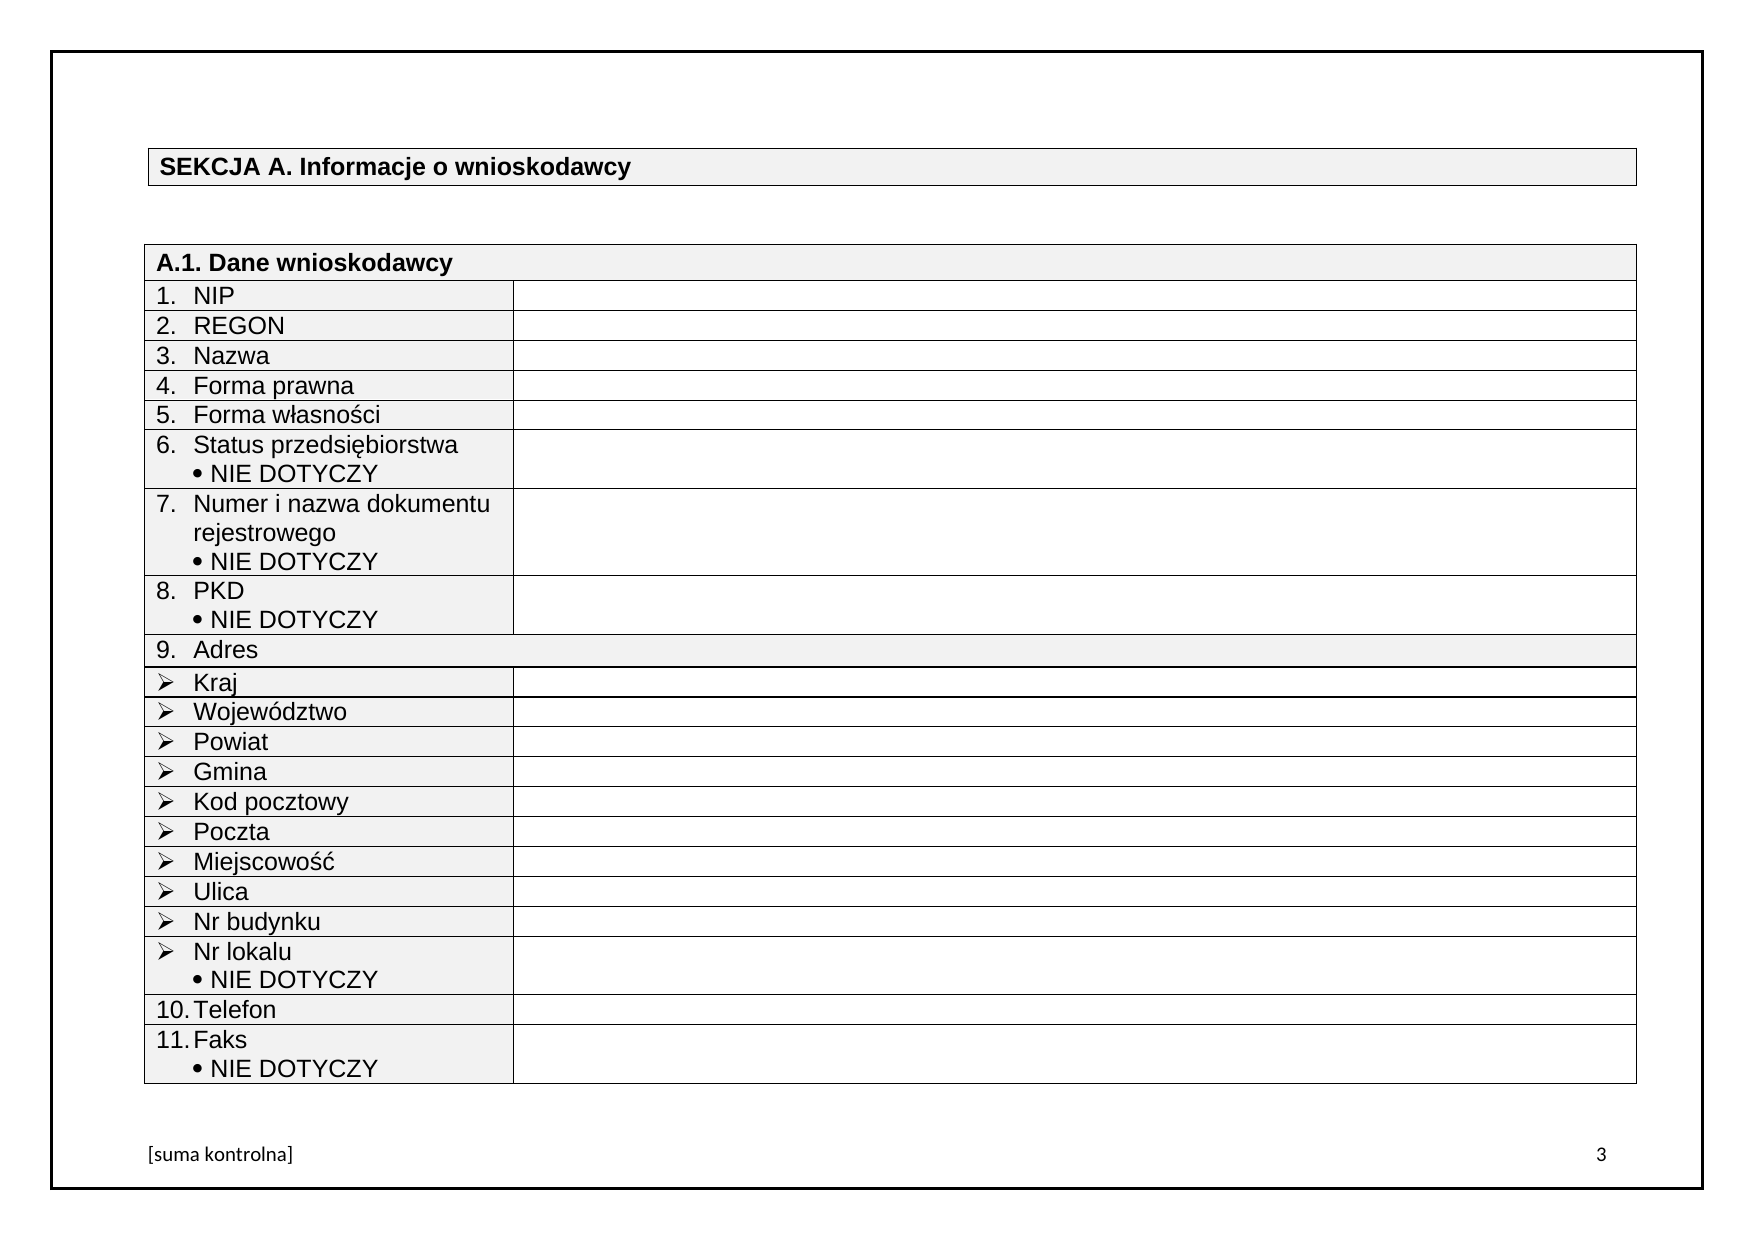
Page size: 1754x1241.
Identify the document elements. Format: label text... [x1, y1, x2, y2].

table_cell [514, 401, 1636, 429]
table_cell [514, 995, 1636, 1024]
table_cell Kod pocztowy [145, 787, 513, 816]
table_cell [514, 430, 1636, 488]
table_cell Nazwa [145, 341, 513, 370]
table_cell Kraj [145, 668, 513, 696]
table_cell [514, 311, 1636, 340]
table_cell Miejscowość [145, 847, 513, 876]
table_cell [514, 1025, 1636, 1083]
table_cell Status przedsiębiorstwa NIE DOTYCZY [145, 430, 513, 488]
table_cell Forma prawna [145, 371, 513, 399]
table_cell Telefon [145, 995, 513, 1024]
table_cell Województwo [145, 698, 513, 726]
table_cell [514, 668, 1636, 696]
table_cell Nr budynku [145, 907, 513, 936]
table_cell Powiat [145, 727, 513, 756]
table_cell [514, 847, 1636, 876]
table_cell Adres [145, 635, 1636, 666]
table_cell [514, 576, 1636, 634]
table_cell Numer i nazwa dokumentu rejestrowego NIE DOTYCZY [145, 489, 513, 575]
table_header SEKCJA A. Informacje o wnioskodawcy [149, 149, 1636, 185]
table_cell REGON [145, 311, 513, 340]
table_cell Poczta [145, 817, 513, 846]
table_cell [514, 727, 1636, 756]
table_cell Gmina [145, 757, 513, 786]
table_cell [514, 698, 1636, 726]
table_cell [514, 937, 1636, 994]
table_cell [514, 341, 1636, 370]
table_cell [514, 281, 1636, 310]
table_cell Nr lokalu NIE DOTYCZY [145, 937, 513, 994]
table_cell [514, 757, 1636, 786]
table_cell [514, 489, 1636, 575]
table_cell Ulica [145, 877, 513, 906]
table_cell Faks NIE DOTYCZY [145, 1025, 513, 1083]
table_cell [514, 907, 1636, 936]
table_cell PKD NIE DOTYCZY [145, 576, 513, 634]
table_cell [514, 817, 1636, 846]
table_header A.1. Dane wnioskodawcy [145, 245, 1636, 280]
table_cell [514, 371, 1636, 399]
table_cell [514, 877, 1636, 906]
table_cell Forma własności [145, 401, 513, 429]
table_cell [514, 787, 1636, 816]
table_cell NIP [145, 281, 513, 310]
